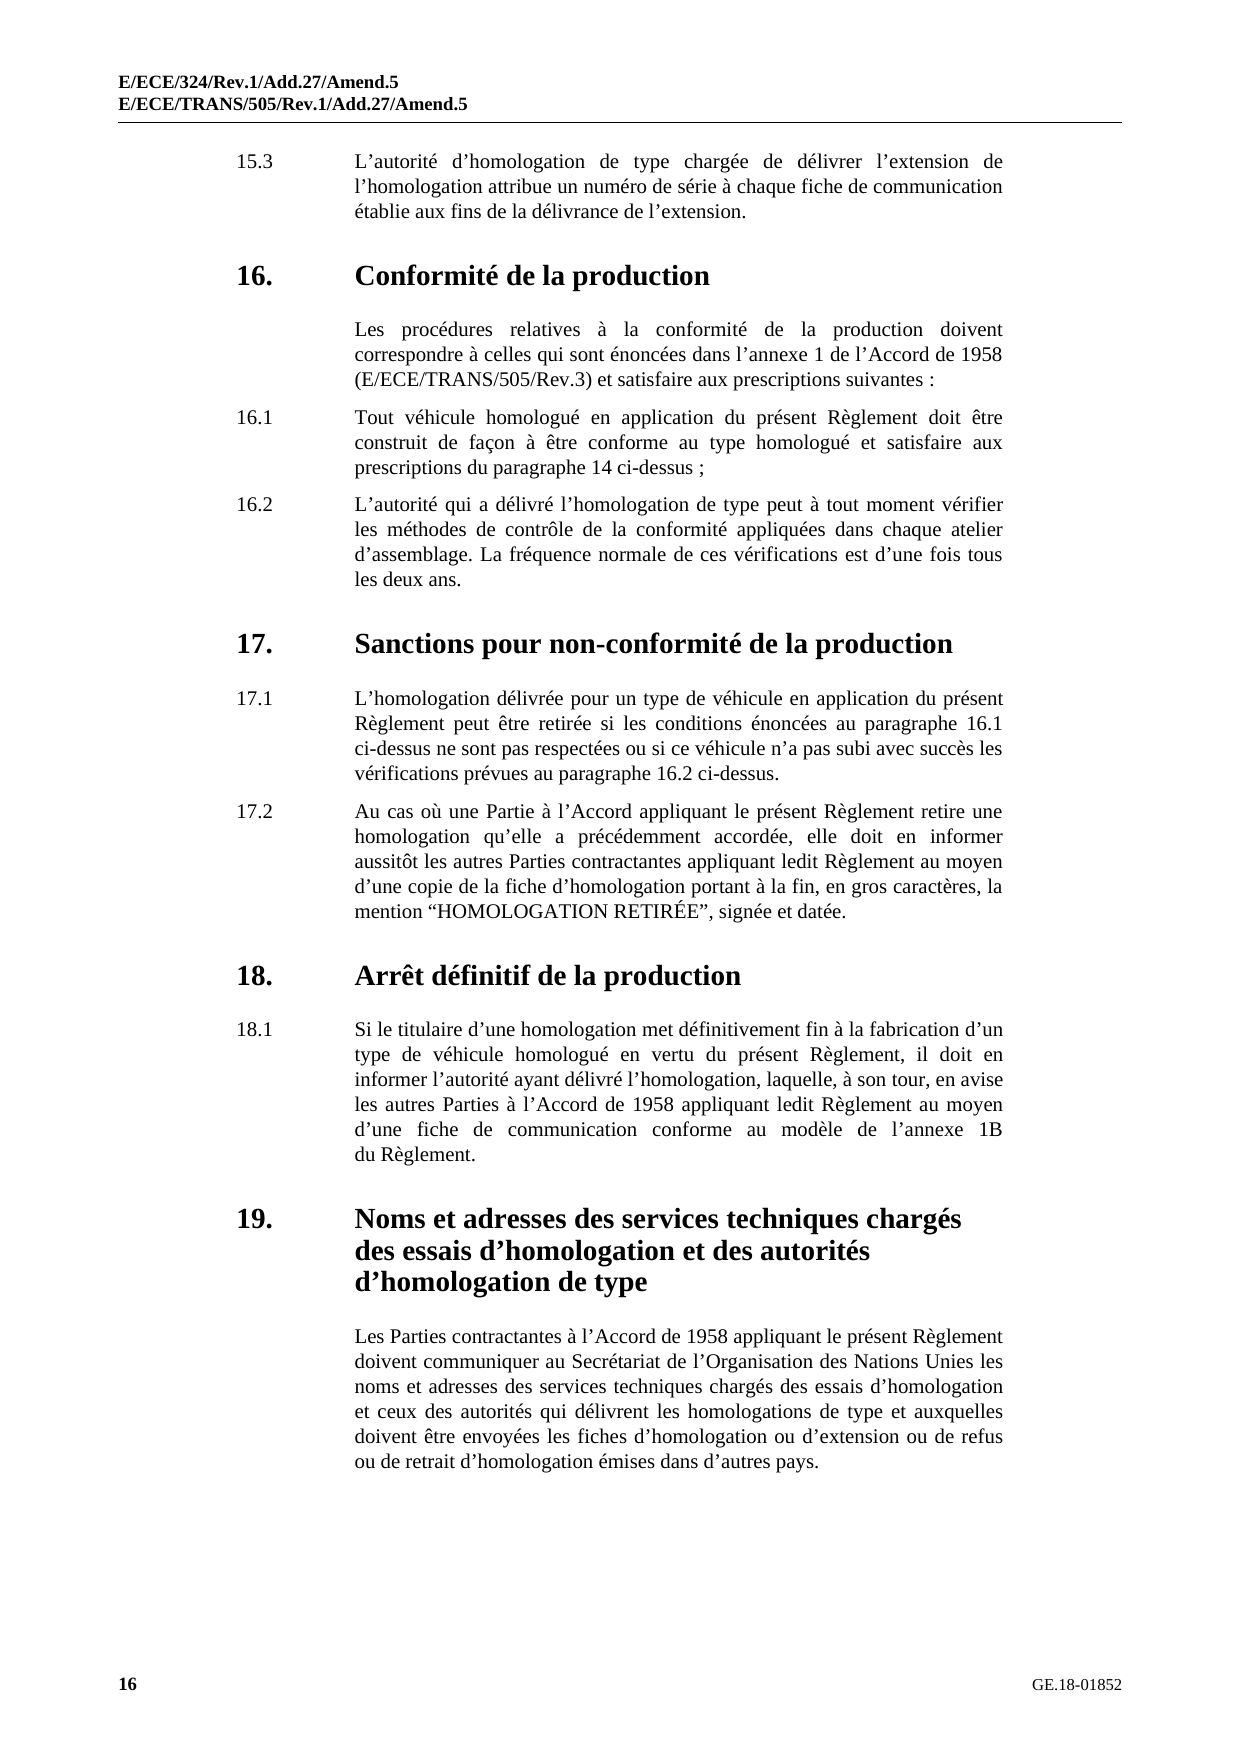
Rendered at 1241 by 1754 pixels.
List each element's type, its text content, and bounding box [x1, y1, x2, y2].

text 18.1 Si le titulaire d’une homologation met définitivement fin à la fabrication d’un type de véhicule homologué en vertu du présent Règlement, il doit en informer l’autorité ayant délivré l’homologation, laquelle, à son tour, en avise les autres Parties à l’Accord de 1958 appliquant ledit Règlement au moyen d’une fiche de communication conforme au modèle de l’annexe 1B du Règlement. [236, 1016, 1004, 1166]
text 18. Arrêt définitif de la production [236, 960, 1004, 991]
text 17.2 Au cas où une Partie à l’Accord appliquant le présent Règlement retire une homologation qu’elle a précédemment accordée, elle doit en informer aussitôt les autres Parties contractantes appliquant ledit Règlement au moyen d’une copie de la fiche d’homologation portant à la fin, en gros caractères, la mention “HOMOLOGATION RETIRÉE”, signée et datée. [236, 798, 1004, 923]
text Les Parties contractantes à l’Accord de 1958 appliquant le présent Règlement doivent communiquer au Secrétariat de l’Organisation des Nations Unies les noms et adresses des services techniques chargés des essais d’homologation et ceux des autorités qui délivrent les homologations de type et auxquelles doivent être envoyées les fiches d’homologation ou d’extension ou de refus ou de retrait d’homologation émises dans d’autres pays. [354, 1323, 1004, 1473]
text 17.1 L’homologation délivrée pour un type de véhicule en application du présent Règlement peut être retirée si les conditions énoncées au paragraphe 16.1 ci-dessus ne sont pas respectées ou si ce véhicule n’a pas subi avec succès les vérifications prévues au paragraphe 16.2 ci-dessus. [236, 685, 1004, 785]
text Les procédures relatives à la conformité de la production doivent correspondre à celles qui sont énoncées dans l’annexe 1 de l’Accord de 1958 (E/ECE/TRANS/505/Rev.3) et satisfaire aux prescriptions suivantes : [354, 316, 1004, 391]
text 16. Conformité de la production [236, 260, 1004, 291]
text 19. Noms et adresses des services techniques chargés des essais d’homologation et des autorités d’homologation de type [236, 1204, 1004, 1298]
text 15.3 L’autorité d’homologation de type chargée de délivrer l’extension de l’homologation attribue un numéro de série à chaque fiche de communication établie aux fins de la délivrance de l’extension. [236, 148, 1004, 223]
text 16.1 Tout véhicule homologué en application du présent Règlement doit être construit de façon à être conforme au type homologué et satisfaire aux prescriptions du paragraphe 14 ci-dessus ; [236, 404, 1004, 479]
text 16.2 L’autorité qui a délivré l’homologation de type peut à tout moment vérifier les méthodes de contrôle de la conformité appliquées dans chaque atelier d’assemblage. La fréquence normale de ces vérifications est d’une fois tous les deux ans. [236, 491, 1004, 591]
text 17. Sanctions pour non-conformité de la production [236, 629, 1004, 660]
